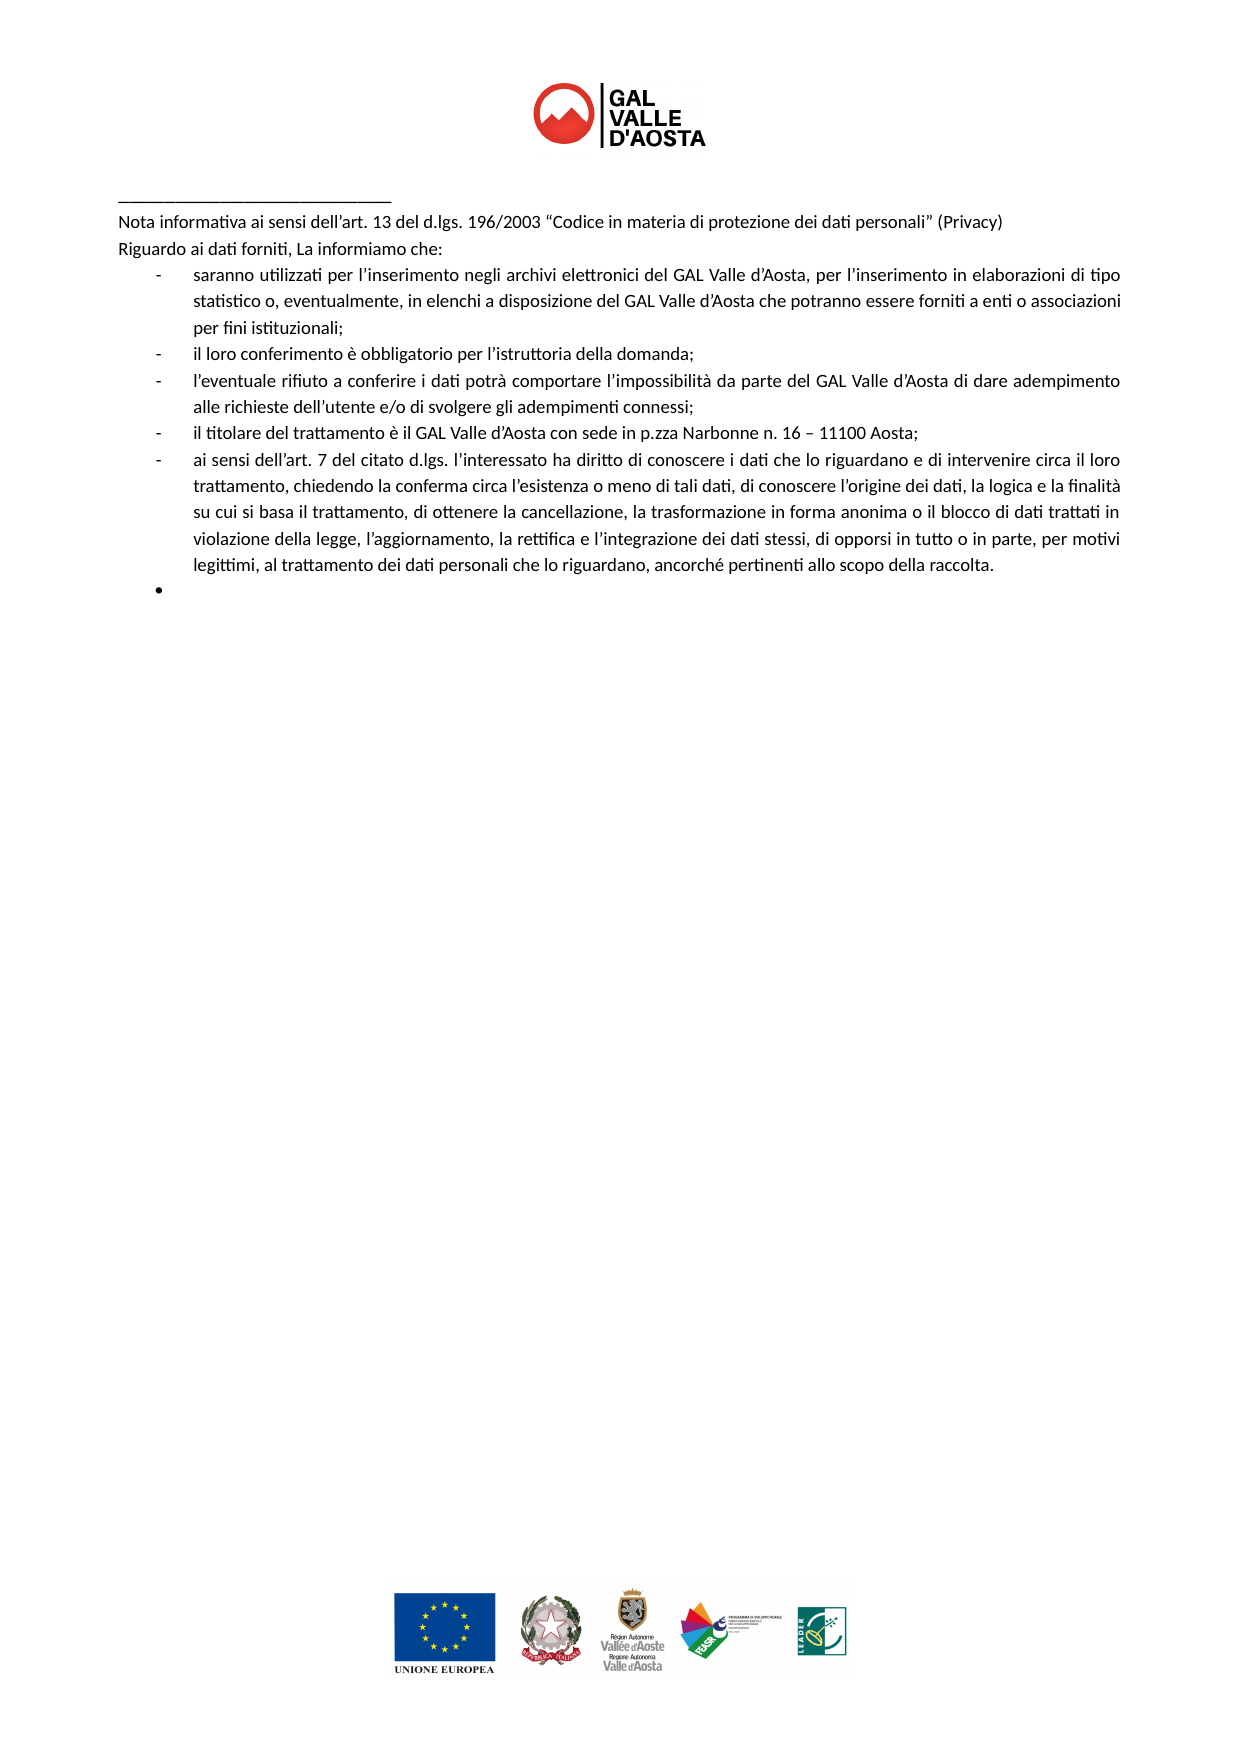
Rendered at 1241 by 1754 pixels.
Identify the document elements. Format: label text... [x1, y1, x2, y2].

text ________________________ [118, 178, 1122, 206]
text Riguardo ai dati forniti, La informiamo che: [118, 237, 1122, 260]
list il loro conferimento è obbligatorio per l’istruttoria della domanda; [156, 342, 1122, 365]
list ai sensi dell’art. 7 del citato d.lgs. l’interessato ha diritto di conoscere i dati che lo riguardano e di intervenire circa il loro trattamento, chiedendo la conferma circa l’esistenza o meno di tali dati, di conoscere l’origine dei dati, la logica e la finalità su cui si basa il trattamento, di ottenere la cancellazione, la trasformazione in forma anonima o il blocco di dati trattati in violazione della legge, l’aggiornamento, la rettifica e l’integrazione dei dati stessi, di opporsi in tutto o in parte, per motivi legittimi, al trattamento dei dati personali che lo riguardano, ancorché pertinenti allo scopo della raccolta. [156, 448, 1122, 576]
list il titolare del trattamento è il GAL Valle d’Aosta con sede in p.zza Narbonne n. 16 – 11100 Aosta; [156, 421, 1122, 444]
list l’eventuale rifiuto a conferire i dati potrà comportare l’impossibilità da parte del GAL Valle d’Aosta di dare adempimento alle richieste dell’utente e/o di svolgere gli adempimenti connessi; [156, 369, 1122, 418]
picture [386, 1582, 854, 1680]
text Nota informativa ai sensi dell’art. 13 del d.lgs. 196/2003 “Codice in materia di protezione dei dati personali” (Privacy) [118, 211, 1122, 233]
picture [531, 73, 709, 154]
list saranno utilizzati per l’inserimento negli archivi elettronici del GAL Valle d’Aosta, per l’inserimento in elaborazioni di tipo statistico o, eventualmente, in elenchi a disposizione del GAL Valle d’Aosta che potranno essere forniti a enti o associazioni per fini istituzionali; [156, 263, 1122, 339]
